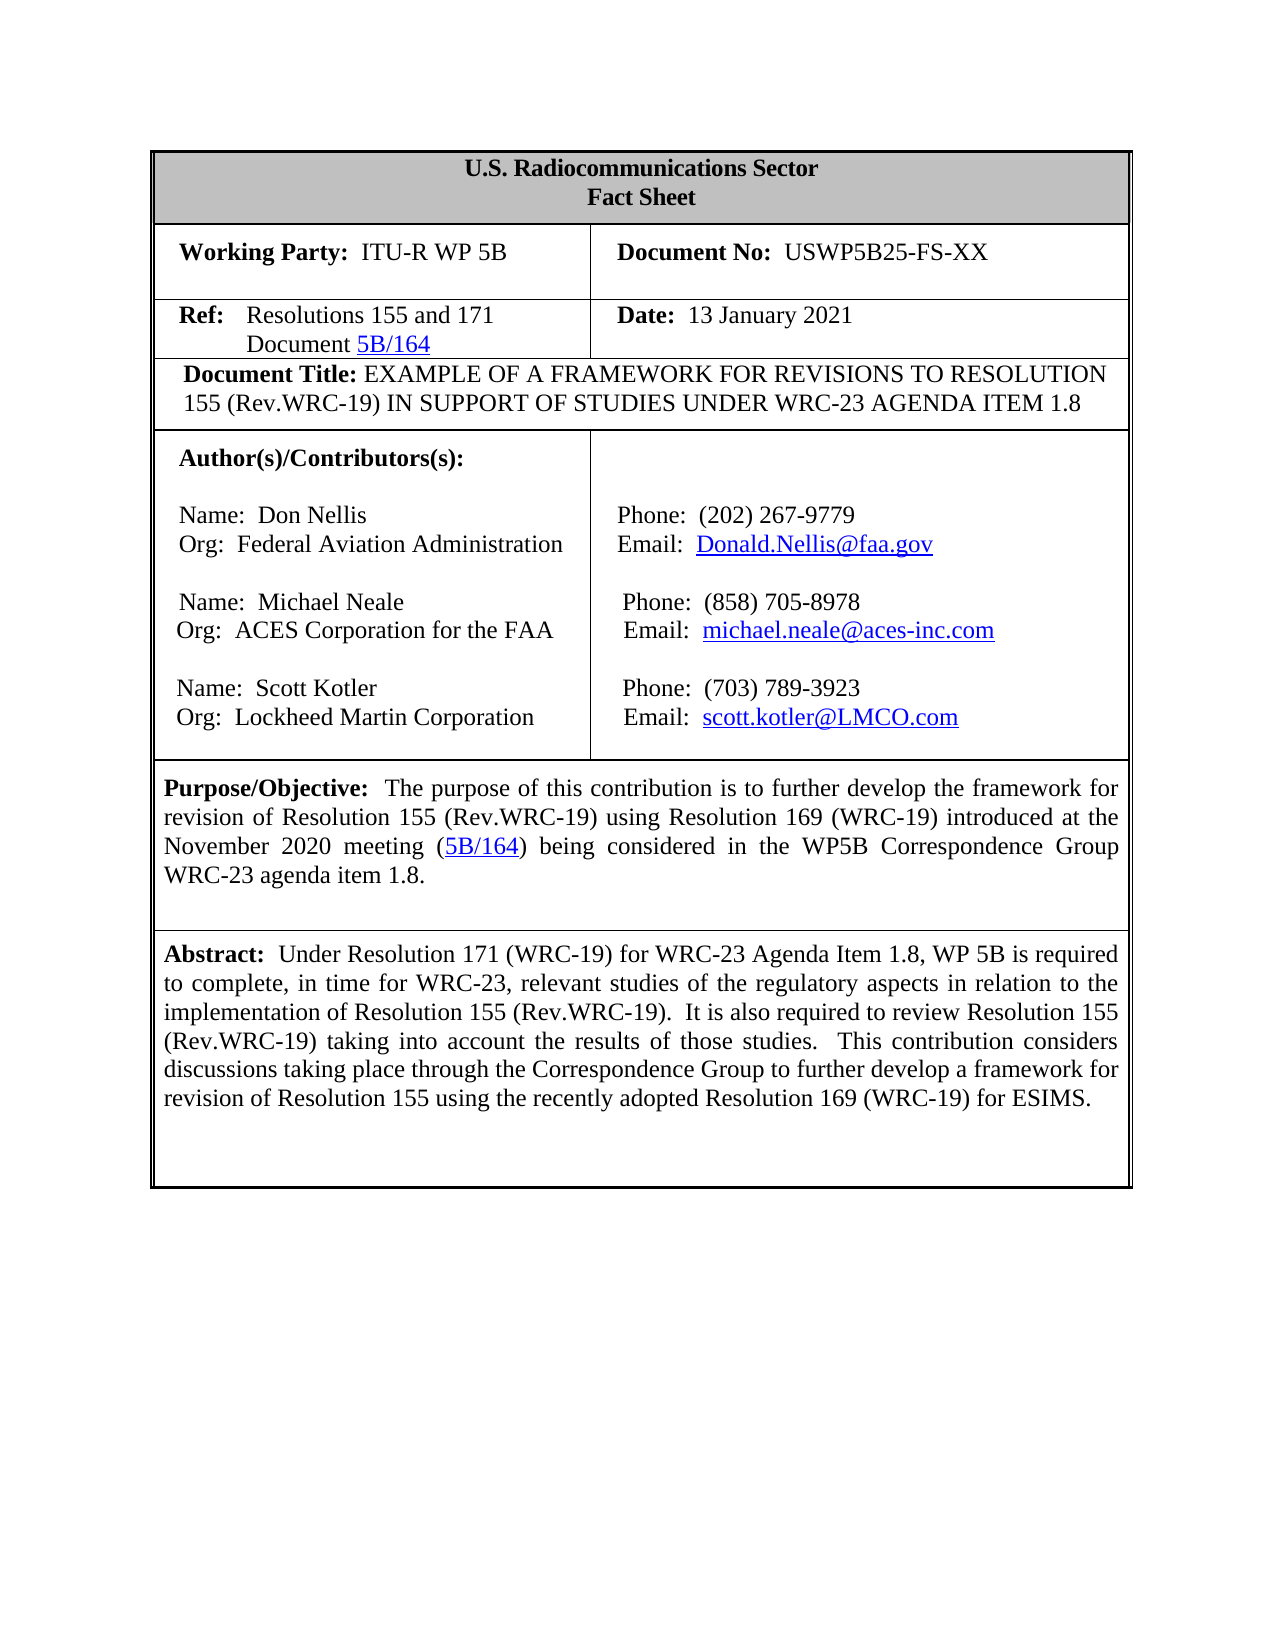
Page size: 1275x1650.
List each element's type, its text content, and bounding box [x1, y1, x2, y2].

table_cell Date: 13 January 2021 [591, 300, 1128, 357]
table_header U.S. Radiocommunications Sector Fact Sheet [155, 153, 1128, 223]
table_cell Author(s)/Contributors(s): Name: Don Nellis Org: Federal Aviation Administration Name: Michael Neale Org: ACES Corporation for the FAA Name: Scott Kotler Org: Lockheed Martin Corporation [155, 431, 590, 759]
table_cell Phone: (202) 267-9779 Email: Donald.Nellis@faa.gov Phone: (858) 705-8978 Email: michael.neale@aces-inc.com Phone: (703) 789-3923 Email: scott.kotler@LMCO.com [591, 431, 1128, 759]
table_cell Document No: USWP5B25-FS-XX [591, 225, 1128, 298]
table_cell Abstract: Under Resolution 171 (WRC-19) for WRC-23 Agenda Item 1.8, WP 5B is required to complete, in time for WRC-23, relevant studies of the regulatory aspects in relation to the implementation of Resolution 155 (Rev.WRC-19). It is also required to review Resolution 155 (Rev.WRC-19) taking into account the results of those studies. This contribution considers discussions taking place through the Correspondence Group to further develop a framework for revision of Resolution 155 using the recently adopted Resolution 169 (WRC-19) for ESIMS. [155, 931, 1128, 1186]
table_cell Ref: Resolutions 155 and 171 Document 5B/164 [155, 300, 590, 357]
table_cell Document Title: EXAMPLE OF A FRAMEWORK FOR REVISIONS TO RESOLUTION 155 (Rev.WRC-19) IN SUPPORT OF STUDIES UNDER WRC-23 AGENDA ITEM 1.8 [155, 359, 1128, 429]
table_cell Purpose/Objective: The purpose of this contribution is to further develop the framework for revision of Resolution 155 (Rev.WRC-19) using Resolution 169 (WRC-19) introduced at the November 2020 meeting (5B/164) being considered in the WP5B Correspondence Group WRC-23 agenda item 1.8. [155, 761, 1128, 930]
table_cell Working Party: ITU-R WP 5B [155, 225, 590, 298]
